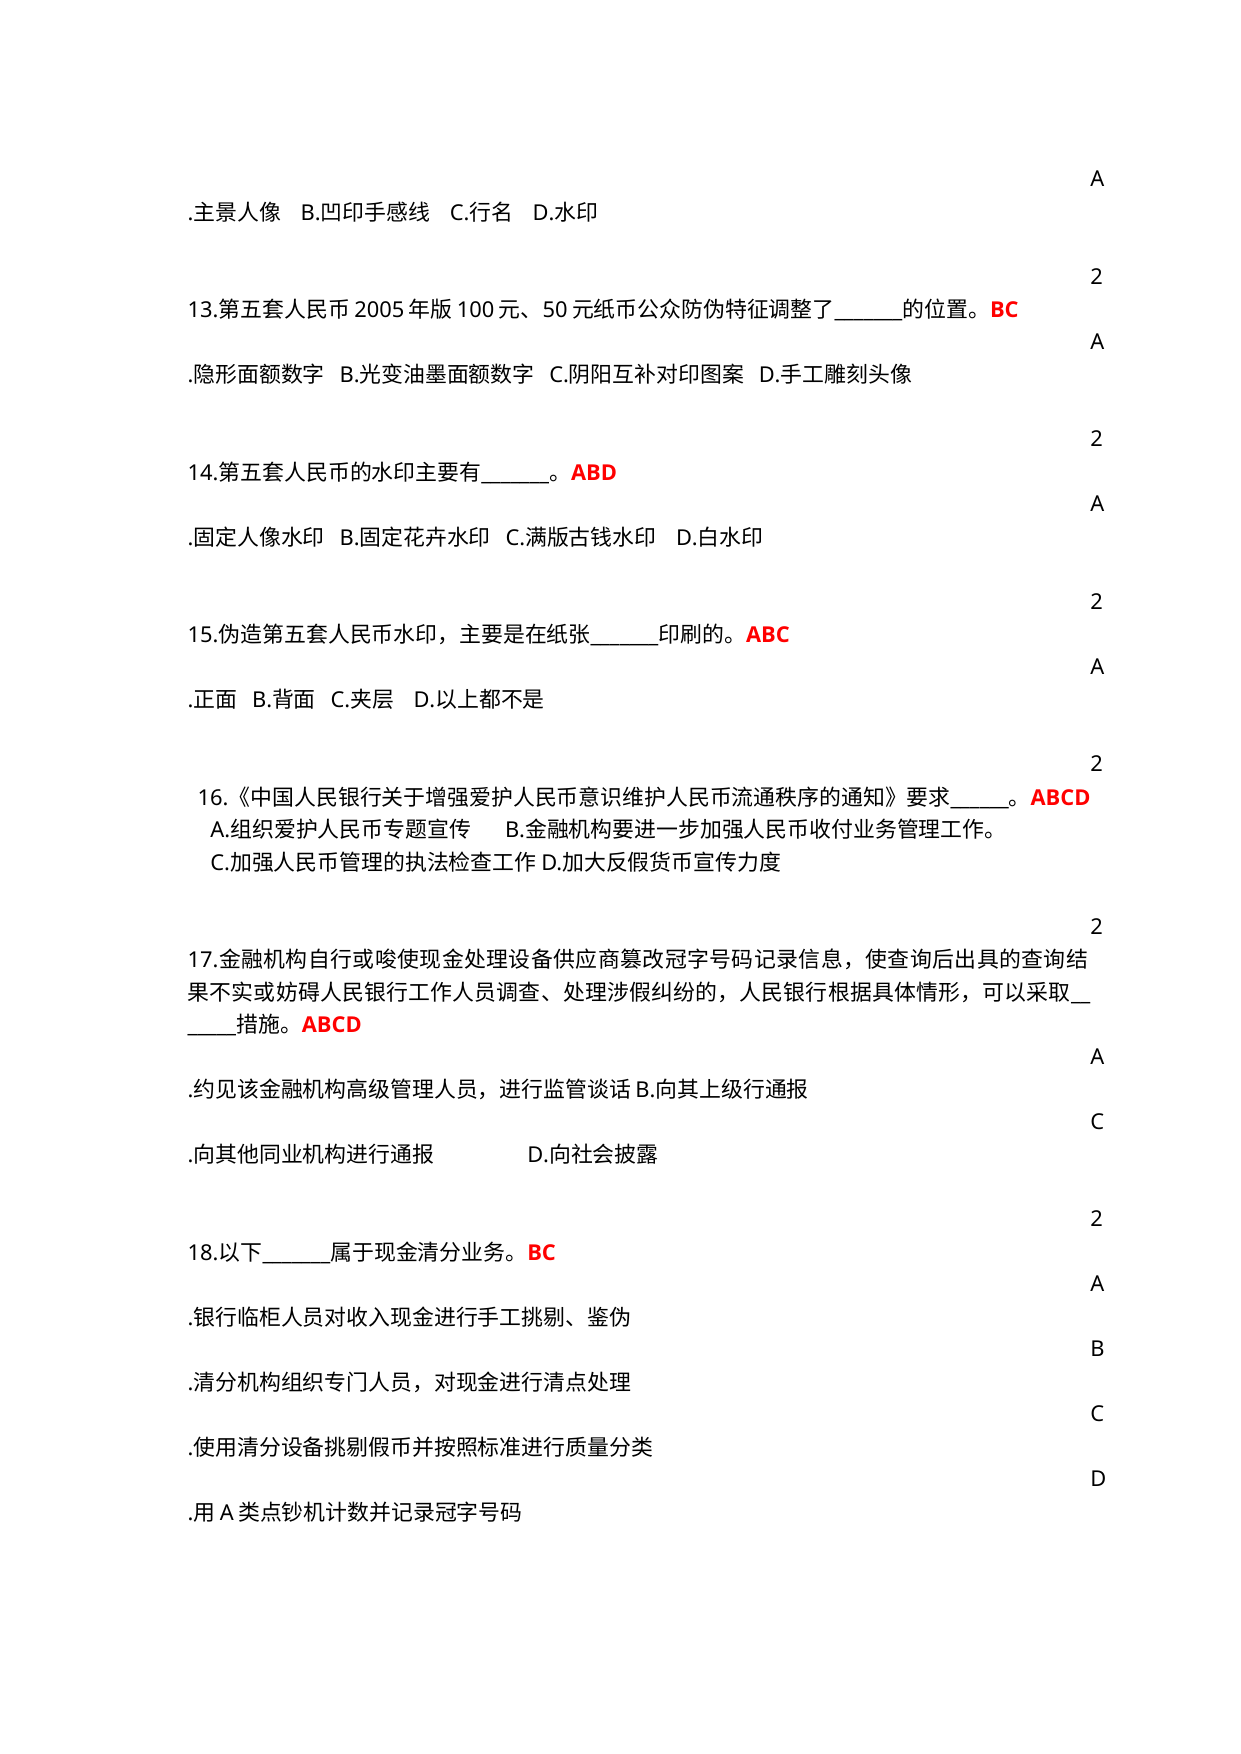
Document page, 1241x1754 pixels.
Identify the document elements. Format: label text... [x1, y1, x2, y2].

text A.主景人像 B.凹印手感线 C.行名 D.水印 [187, 162, 1090, 227]
text C.加强人民币管理的执法检查工作 D.加大反假货币宣传力度 [187, 844, 1090, 877]
text A.银行临柜人员对收入现金进行手工挑剔、鉴伪 [187, 1267, 1090, 1332]
text C.使用清分设备挑剔假币并按照标准进行质量分类 [187, 1397, 1090, 1462]
text 217.金融机构自行或唆使现金处理设备供应商篡改冠字号码记录信息，使查询后出具的查询结果不实或妨碍人民银行工作人员调查、处理涉假纠纷的，人民银行根据具体情形，可以采取_______措施。ABCD [187, 909, 1090, 1039]
text D.用A类点钞机计数并记录冠字号码 [187, 1462, 1090, 1527]
text A.隐形面额数字 B.光变油墨面额数字 C.阴阳互补对印图案 D.手工雕刻头像 [187, 324, 1090, 389]
text 213.第五套人民币2005年版100元、50元纸币公众防伪特征调整了_______的位置。BC [187, 259, 1090, 324]
text 215.伪造第五套人民币水印，主要是在纸张_______印刷的。ABC [187, 584, 1090, 649]
text 218.以下_______属于现金清分业务。BC [187, 1202, 1090, 1267]
text A.约见该金融机构高级管理人员，进行监管谈话B.向其上级行通报 [187, 1039, 1090, 1104]
text C.向其他同业机构进行通报 D.向社会披露 [187, 1104, 1090, 1169]
text B.清分机构组织专门人员，对现金进行清点处理 [187, 1332, 1090, 1397]
text 214.第五套人民币的水印主要有_______。ABD [187, 422, 1090, 487]
text A.固定人像水印 B.固定花卉水印 C.满版古钱水印 D.白水印 [187, 487, 1090, 552]
text 216.《中国人民银行关于增强爱护人民币意识维护人民币流通秩序的通知》要求______。ABCD [187, 747, 1090, 812]
text A.正面 B.背面 C.夹层 D.以上都不是 [187, 649, 1090, 714]
text A.组织爱护人民币专题宣传 B.金融机构要进一步加强人民币收付业务管理工作。 [187, 812, 1090, 844]
